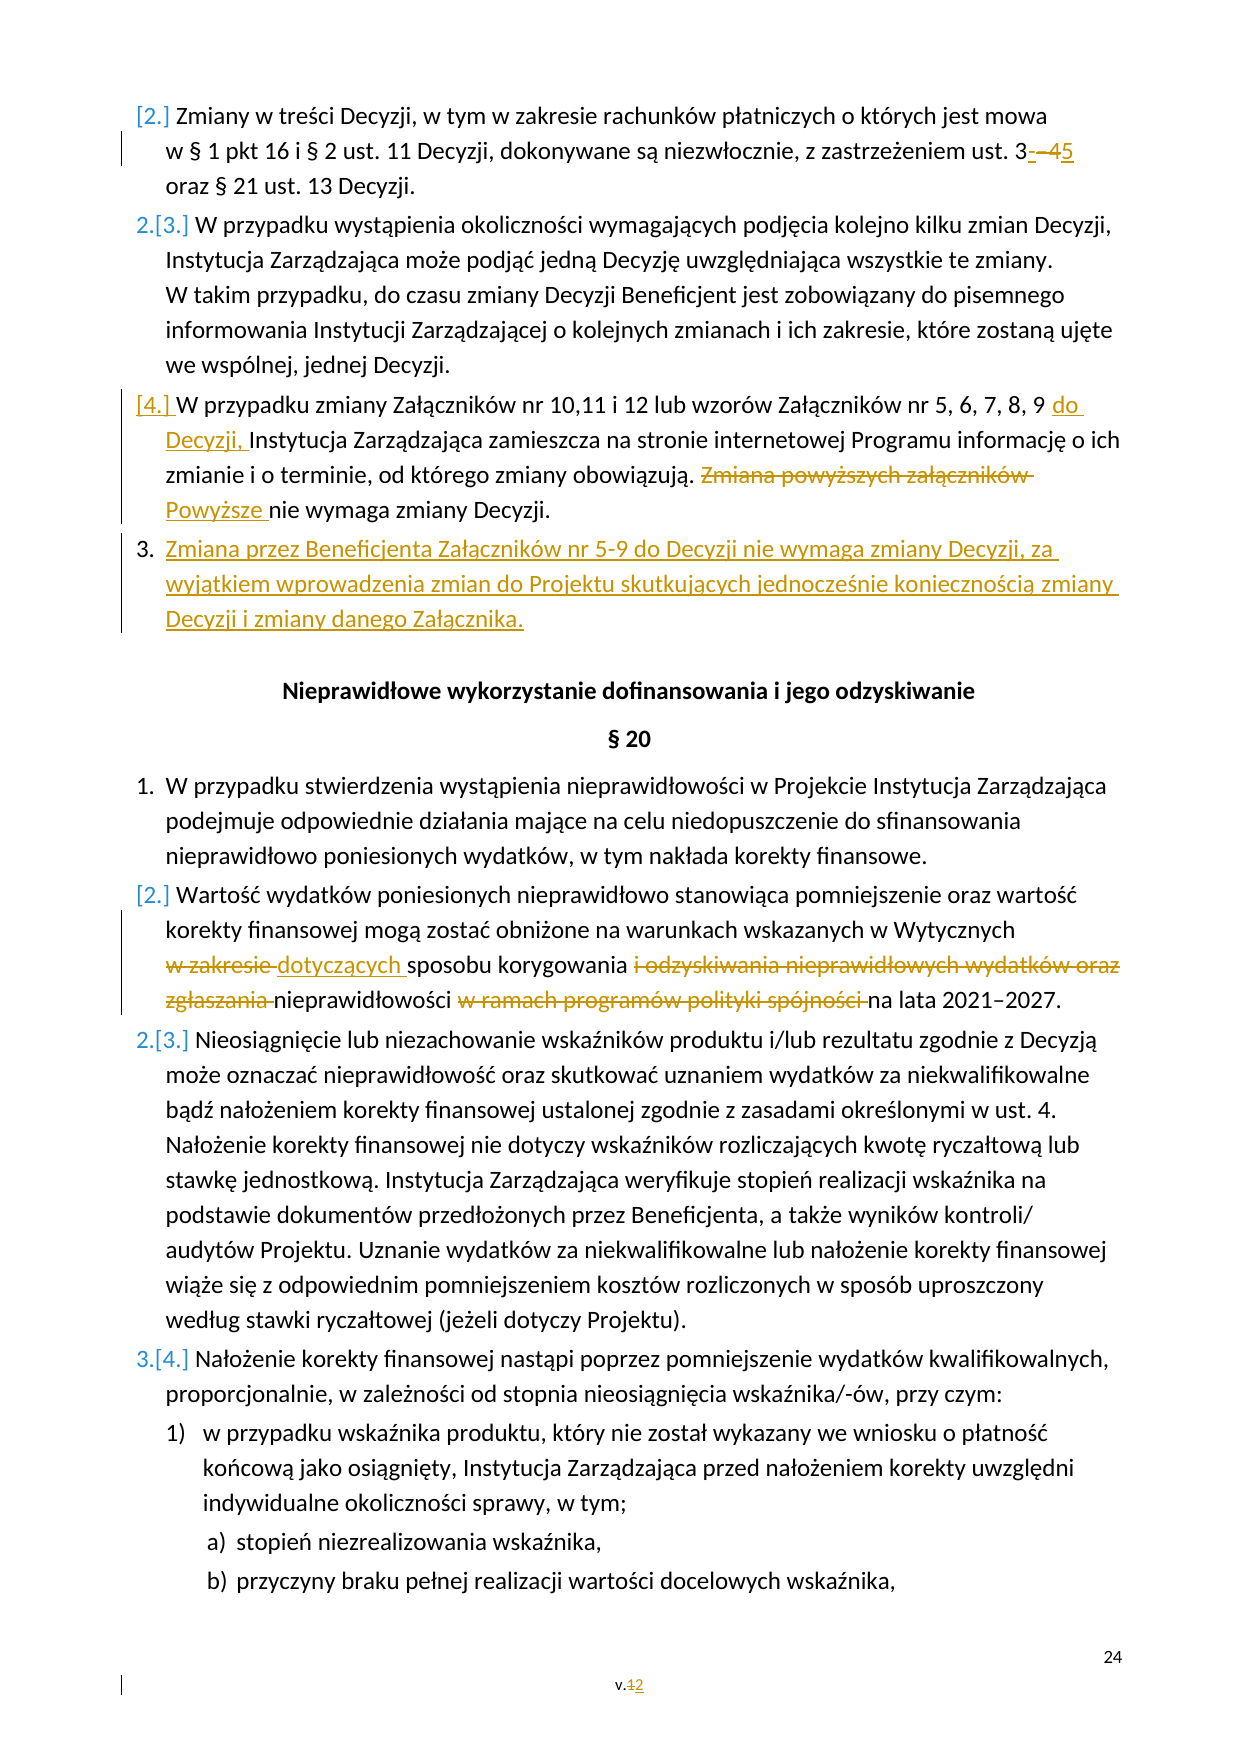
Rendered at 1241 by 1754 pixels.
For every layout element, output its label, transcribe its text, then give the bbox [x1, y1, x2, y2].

subtitle § 20 [136, 723, 1122, 753]
list W przypadku stwierdzenia wystąpienia nieprawidłowości w Projekcie Instytucja Zarządzająca podejmuje odpowiednie działania mające na celu niedopuszczenie do sfinansowania nieprawidłowo poniesionych wydatków, w tym nakłada korekty finansowe. [136, 770, 1122, 871]
list stopień niezrealizowania wskaźnika, [207, 1526, 1122, 1557]
list Nieosiągnięcie lub niezachowanie wskaźników produktu i/lub rezultatu zgodnie z Decyzją może oznaczać nieprawidłowość oraz skutkować uznaniem wydatków za niekwalifikowalne bądź nałożeniem korekty finansowej ustalonej zgodnie z zasadami określonymi w ust. 4. Nałożenie korekty finansowej nie dotyczy wskaźników rozliczających kwotę ryczałtową lub stawkę jednostkową. Instytucja Zarządzająca weryfikuje stopień realizacji wskaźnika na podstawie dokumentów przedłożonych przez Beneficjenta, a także wyników kontroli/ audytów Projektu. Uznanie wydatków za niekwalifikowalne lub nałożenie korekty finansowej wiąże się z odpowiednim pomniejszeniem kosztów rozliczonych w sposób uproszczony według stawki ryczałtowej (jeżeli dotyczy Projektu). [136, 1024, 1122, 1334]
list W przypadku wystąpienia okoliczności wymagających podjęcia kolejno kilku zmian Decyzji, Instytucja Zarządzająca może podjąć jedną Decyzję uwzględniająca wszystkie te zmiany. W takim przypadku, do czasu zmiany Decyzji Beneficjent jest zobowiązany do pisemnego informowania Instytucji Zarządzającej o kolejnych zmianach i ich zakresie, które zostaną ujęte we wspólnej, jednej Decyzji. [136, 209, 1122, 380]
list w przypadku wskaźnika produktu, który nie został wykazany we wniosku o płatność końcową jako osiągnięty, Instytucja Zarządzająca przed nałożeniem korekty uwzględni indywidualne okoliczności sprawy, w tym; [165, 1417, 1122, 1518]
list Nałożenie korekty finansowej nastąpi poprzez pomniejszenie wydatków kwalifikowalnych, proporcjonalnie, w zależności od stopnia nieosiągnięcia wskaźnika/-ów, przy czym: [136, 1343, 1122, 1408]
list Zmiany w treści Decyzji, w tym w zakresie rachunków płatniczych o których jest mowa w § 1 pkt 16 i § 2 ust. 11 Decyzji, dokonywane są niezwłocznie, z zastrzeżeniem ust. 3 oraz § 21 ust. 13 Decyzji. [136, 100, 1122, 201]
list W przypadku zmiany Załączników nr 10,11 i 12 lub wzorów Załączników nr 5, 6, 7, 8, 9 Instytucja Zarządzająca zamieszcza na stronie internetowej Programu informację o ich zmianie i o terminie, od którego zmiany obowiązują. nie wymaga zmiany Decyzji. [136, 389, 1122, 524]
list Wartość wydatków poniesionych nieprawidłowo stanowiąca pomniejszenie oraz wartość korekty finansowej mogą zostać obniżone na warunkach wskazanych w Wytycznych sposobu korygowania nieprawidłowości na lata 2021–2027. [136, 879, 1122, 1015]
list przyczyny braku pełnej realizacji wartości docelowych wskaźnika, [207, 1565, 1122, 1596]
subtitle Nieprawidłowe wykorzystanie dofinansowania i jego odzyskiwanie [136, 675, 1122, 706]
